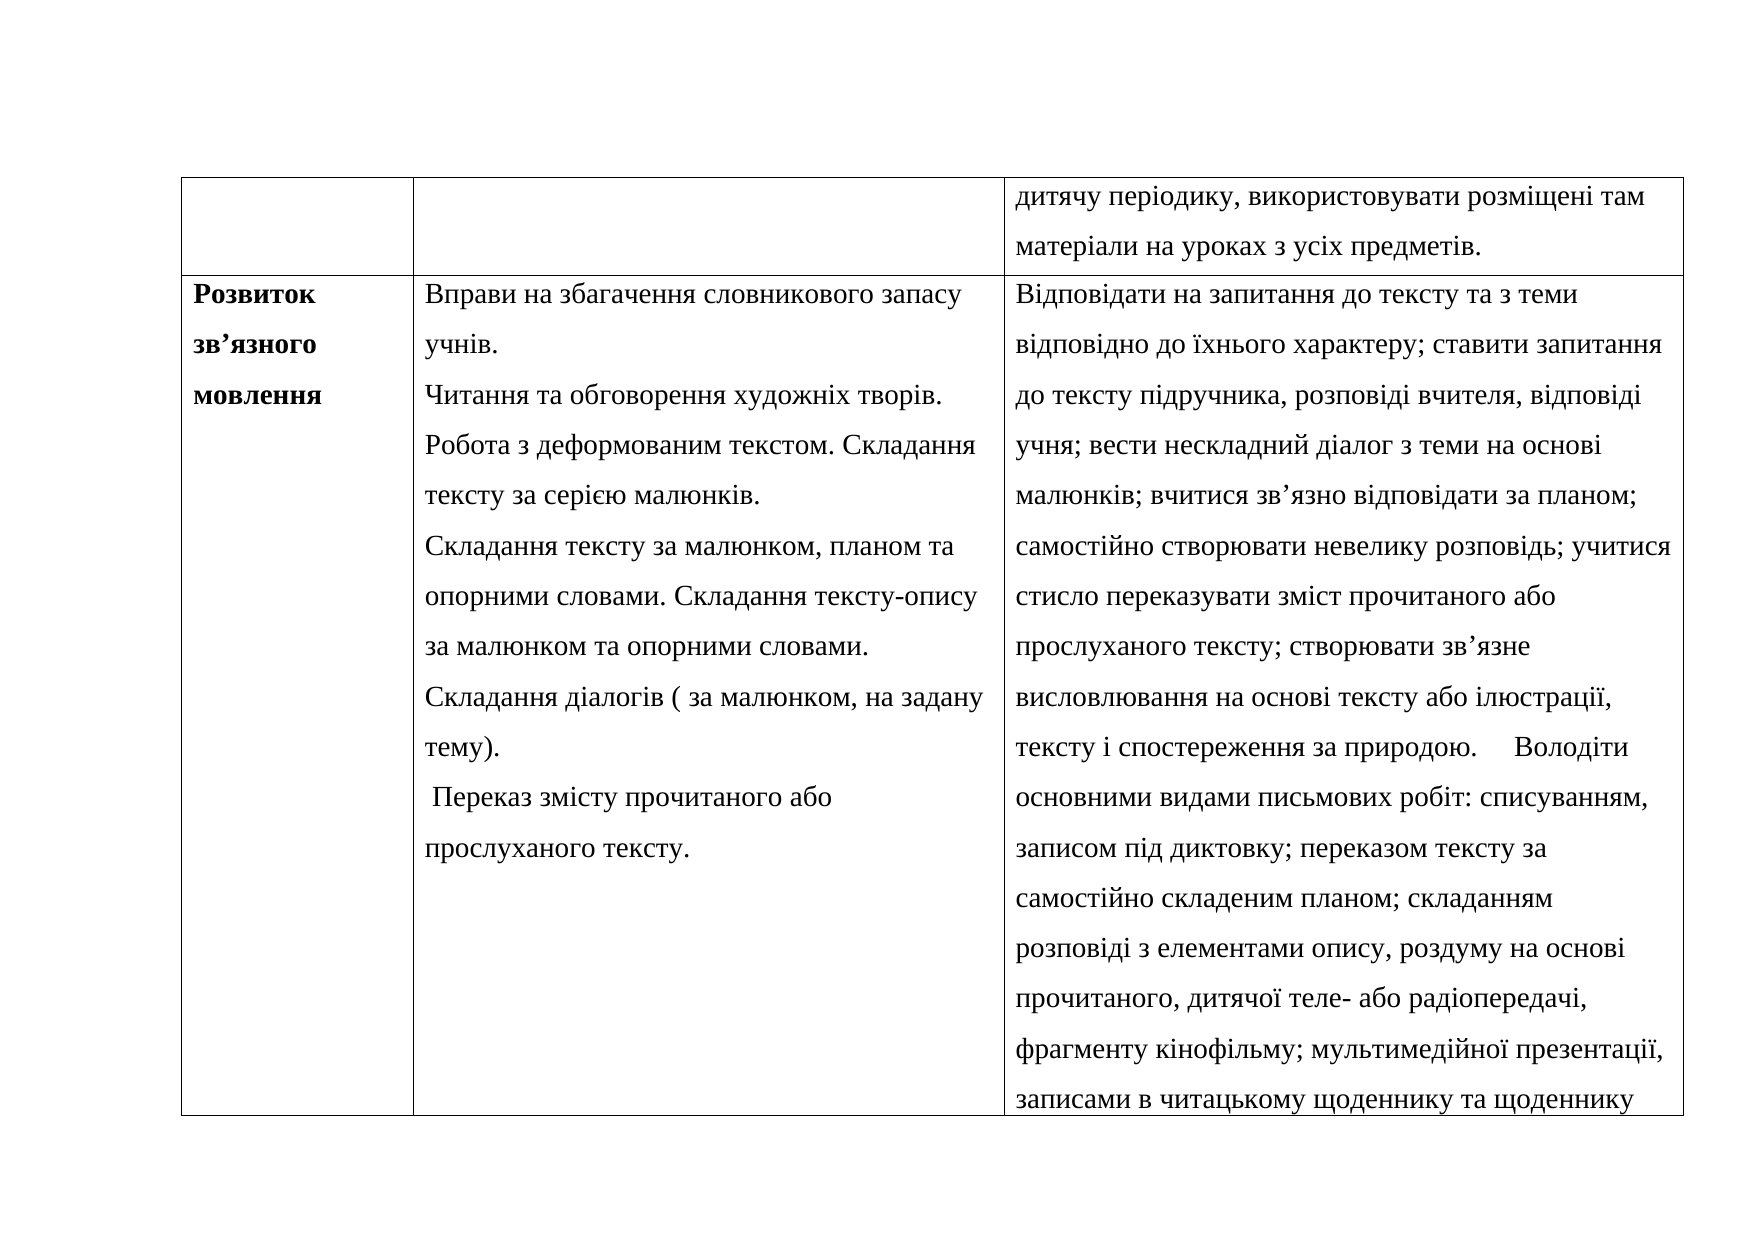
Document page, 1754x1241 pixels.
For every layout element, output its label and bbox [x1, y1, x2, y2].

table_cell [1005, 178, 1683, 275]
table_cell [1005, 276, 1683, 1115]
table_cell [414, 276, 1004, 1115]
table_cell [182, 178, 413, 275]
table_cell [414, 178, 1004, 275]
table_cell [182, 276, 413, 1115]
